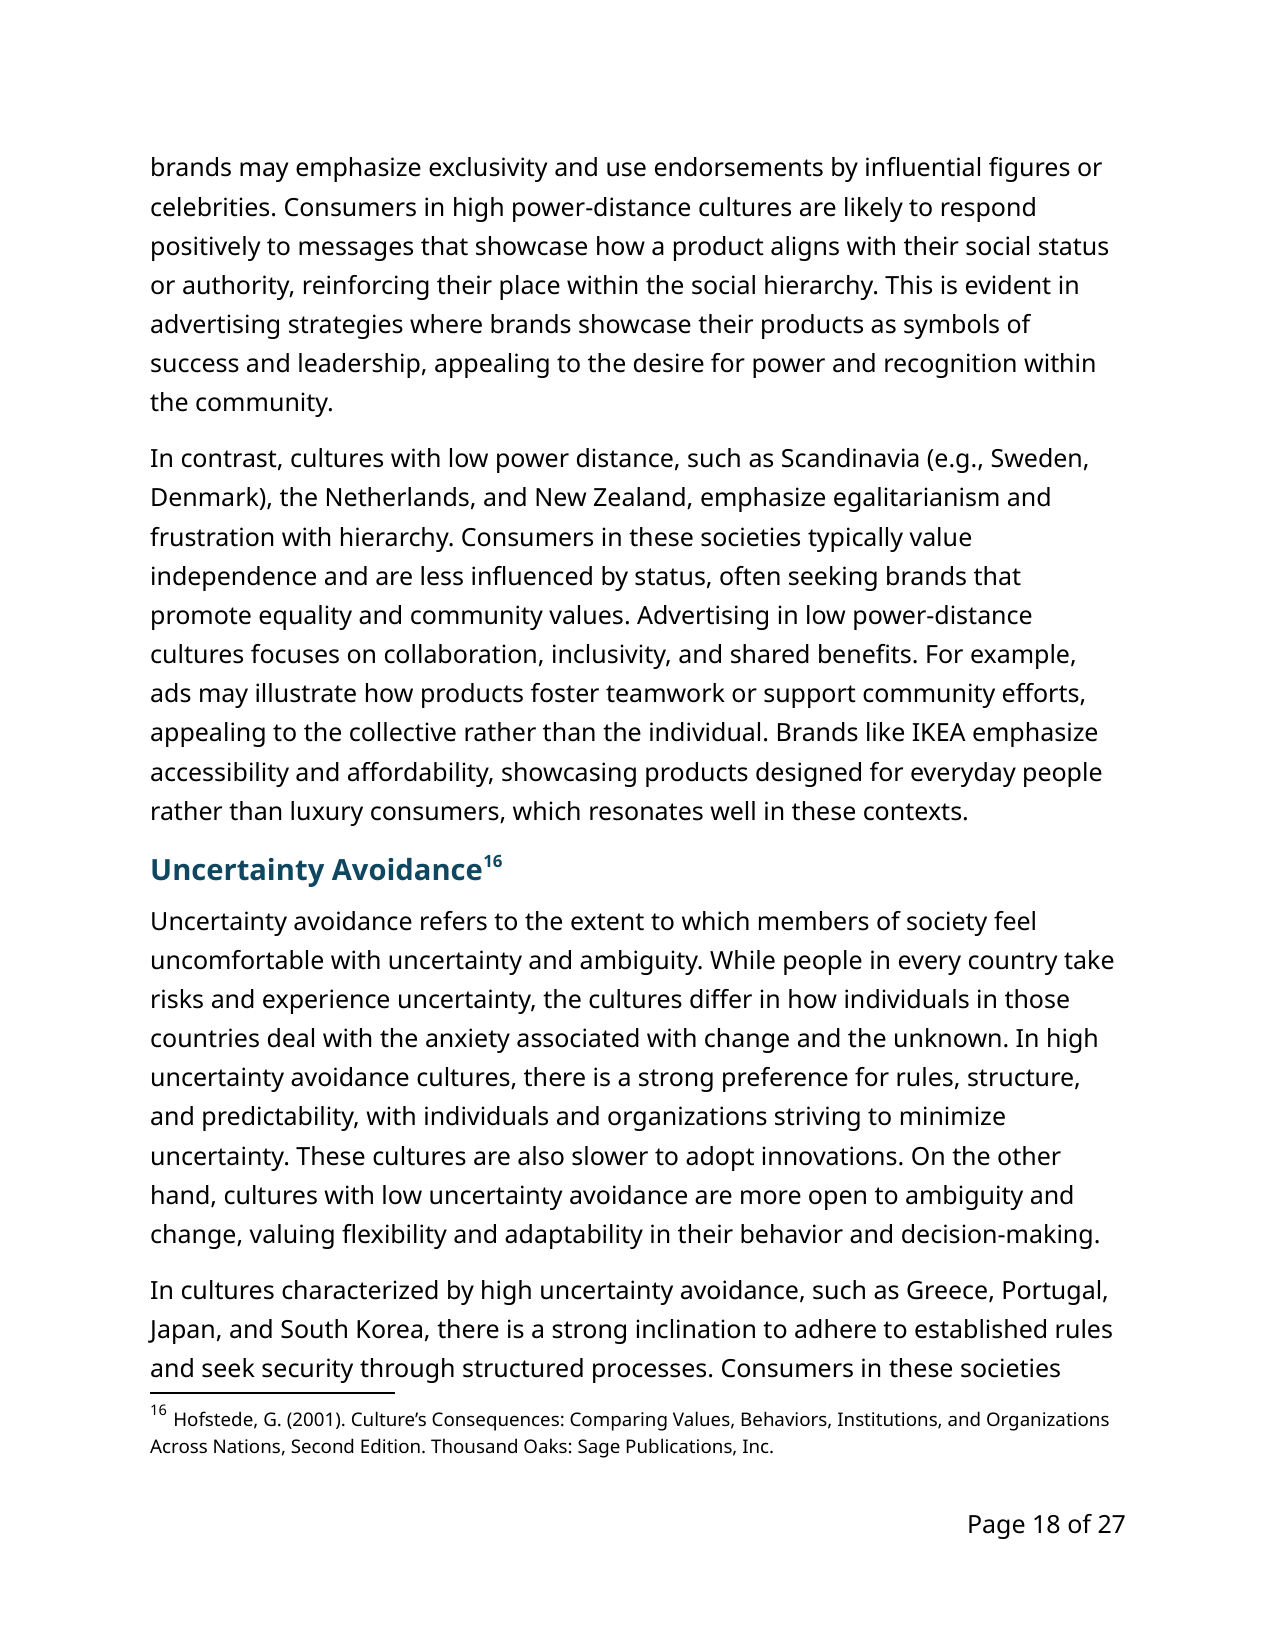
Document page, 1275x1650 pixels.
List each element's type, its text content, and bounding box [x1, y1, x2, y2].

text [150, 150, 1125, 419]
text Uncertainty avoidance refers to the extent to which members of society feel uncomfortable with uncertainty and ambiguity. While people in every country take risks and experience uncertainty, the cultures differ in how individuals in those countries deal with the anxiety associated with change and the unknown. In high uncertainty avoidance cultures, there is a strong preference for rules, structure, and predictability, with individuals and organizations striving to minimize uncertainty. These cultures are also slower to adopt innovations. On the other hand, cultures with low uncertainty avoidance are more open to ambiguity and change, valuing flexibility and adaptability in their behavior and decision-making. [150, 903, 1125, 1251]
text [150, 1272, 1125, 1385]
subtitle Uncertainty Avoidance [150, 849, 1125, 889]
text In contrast, cultures with low power distance, such as Scandinavia (e.g., Sweden, Denmark), the Netherlands, and New Zealand, emphasize egalitarianism and frustration with hierarchy. Consumers in these societies typically value independence and are less influenced by status, often seeking brands that promote equality and community values. Advertising in low power-distance cultures focuses on collaboration, inclusivity, and shared benefits. For example, ads may illustrate how products foster teamwork or support community efforts, appealing to the collective rather than the individual. Brands like IKEA emphasize accessibility and affordability, showcasing products designed for everyday people rather than luxury consumers, which resonates well in these contexts. [150, 441, 1125, 827]
